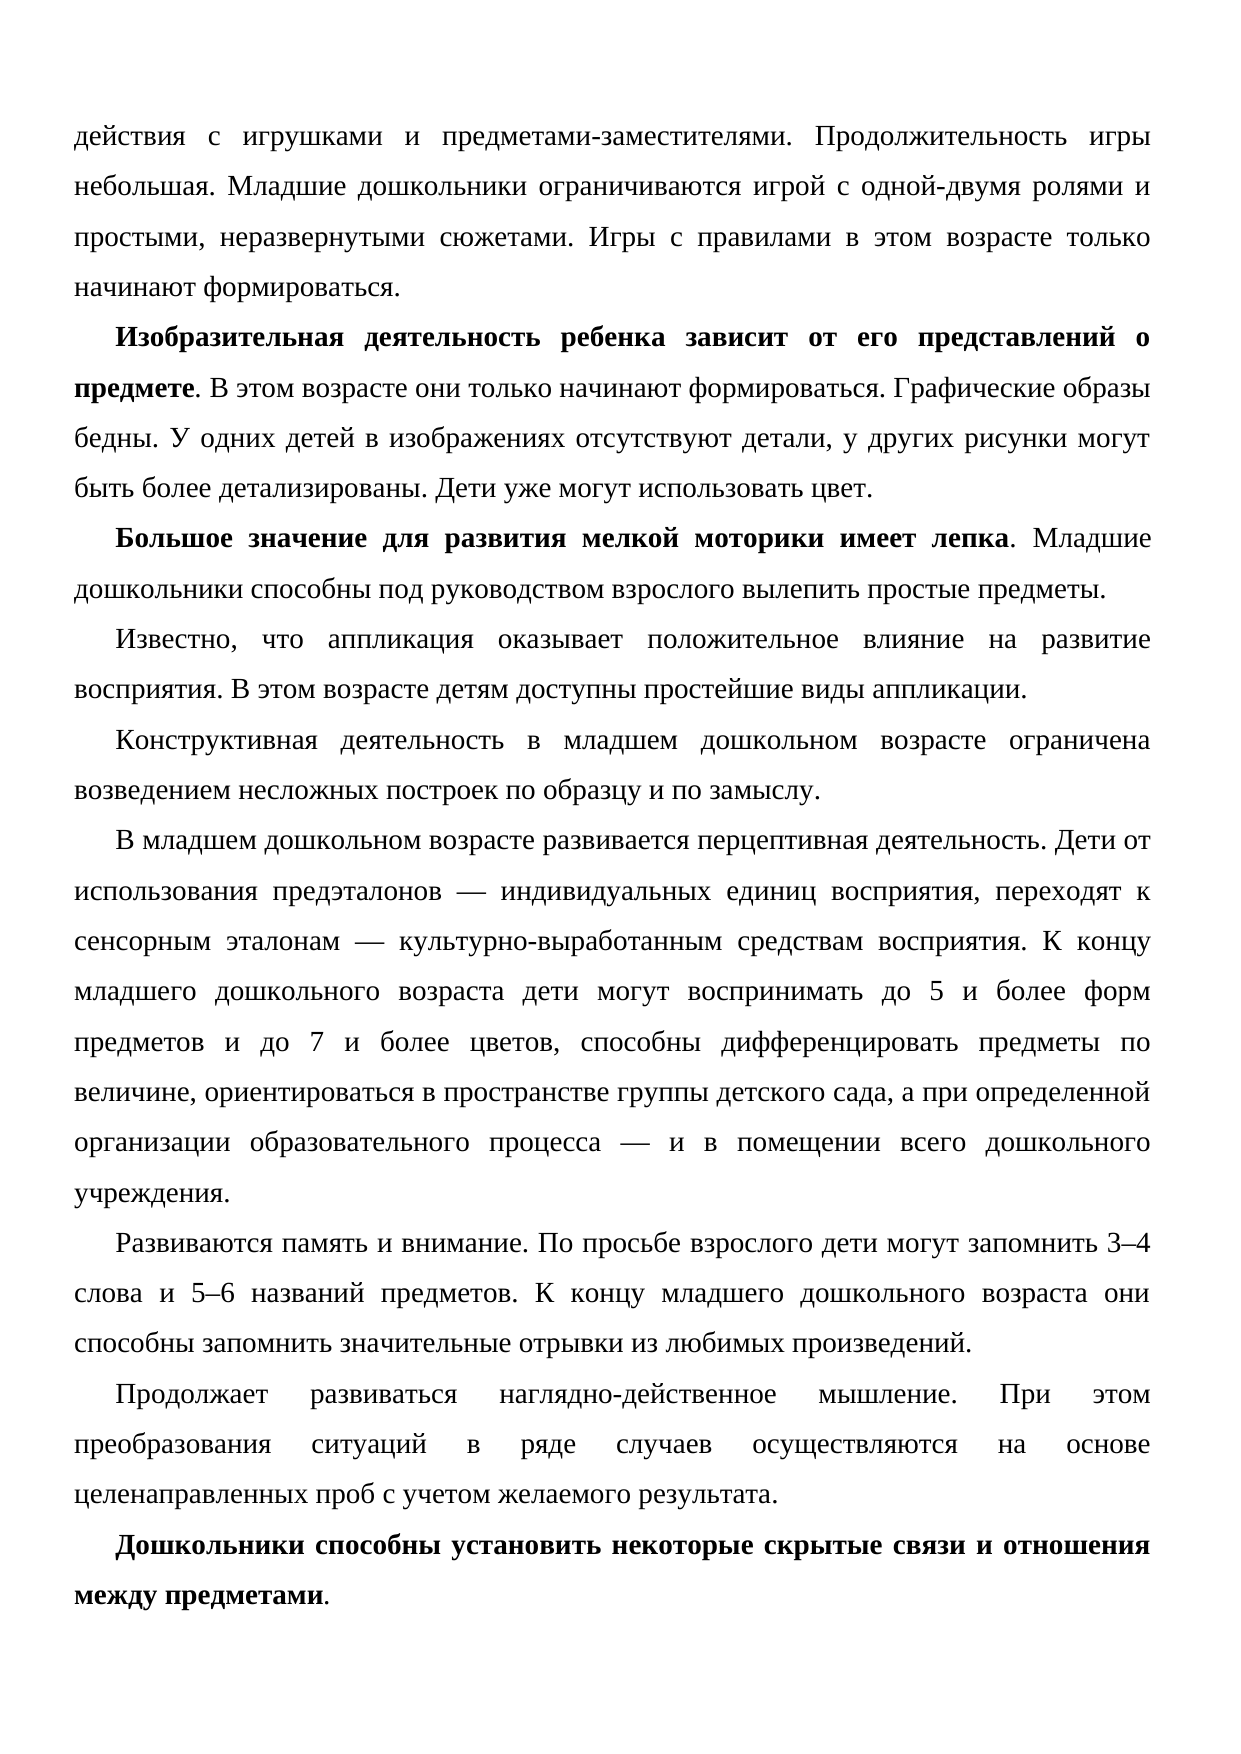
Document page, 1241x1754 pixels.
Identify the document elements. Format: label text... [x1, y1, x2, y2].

text Известно, что аппликация оказывает положительное влияние на развитие восприятия. В этом возрасте детям доступны простейшие виды аппликации. [74, 621, 1152, 705]
text Продолжает развиваться наглядно-действенное мышление. При этом преобразования ситуаций в ряде случаев осуществляются на основе целенаправленных проб с учетом желаемого результата. [74, 1376, 1152, 1510]
text Дошкольники способны установить некоторые скрытые связи и отношения между предметами. [74, 1527, 1152, 1611]
text Развиваются память и внимание. По просьбе взрослого дети могут запомнить 3–4 слова и 5–6 названий предметов. К концу младшего дошкольного возраста они способны запомнить значительные отрывки из любимых произведений. [74, 1225, 1152, 1359]
text Изобразительная деятельность ребенка зависит от его представлений о предмете. В этом возрасте они только начинают формироваться. Графические образы бедны. У одних детей в изображениях отсутствуют детали, у других рисунки могут быть более детализированы. Дети уже могут использовать цвет. [74, 319, 1152, 504]
text Большое значение для развития мелкой моторики имеет лепка. Младшие дошкольники способны под руководством взрослого вылепить простые предметы. [74, 521, 1152, 604]
text Конструктивная деятельность в младшем дошкольном возрасте ограничена возведением несложных построек по образцу и по замыслу. [74, 722, 1152, 806]
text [74, 118, 1152, 303]
text В младшем дошкольном возрасте развивается перцептивная деятельность. Дети от использования предэталонов — индивидуальных единиц восприятия, переходят к сенсорным эталонам — культурно-выработанным средствам восприятия. К концу младшего дошкольного возраста дети могут воспринимать до 5 и более форм предметов и до 7 и более цветов, способны дифференцировать предметы по величине, ориентироваться в пространстве группы детского сада, а при определенной организации образовательного процесса — и в помещении всего дошкольного учреждения. [74, 822, 1152, 1208]
